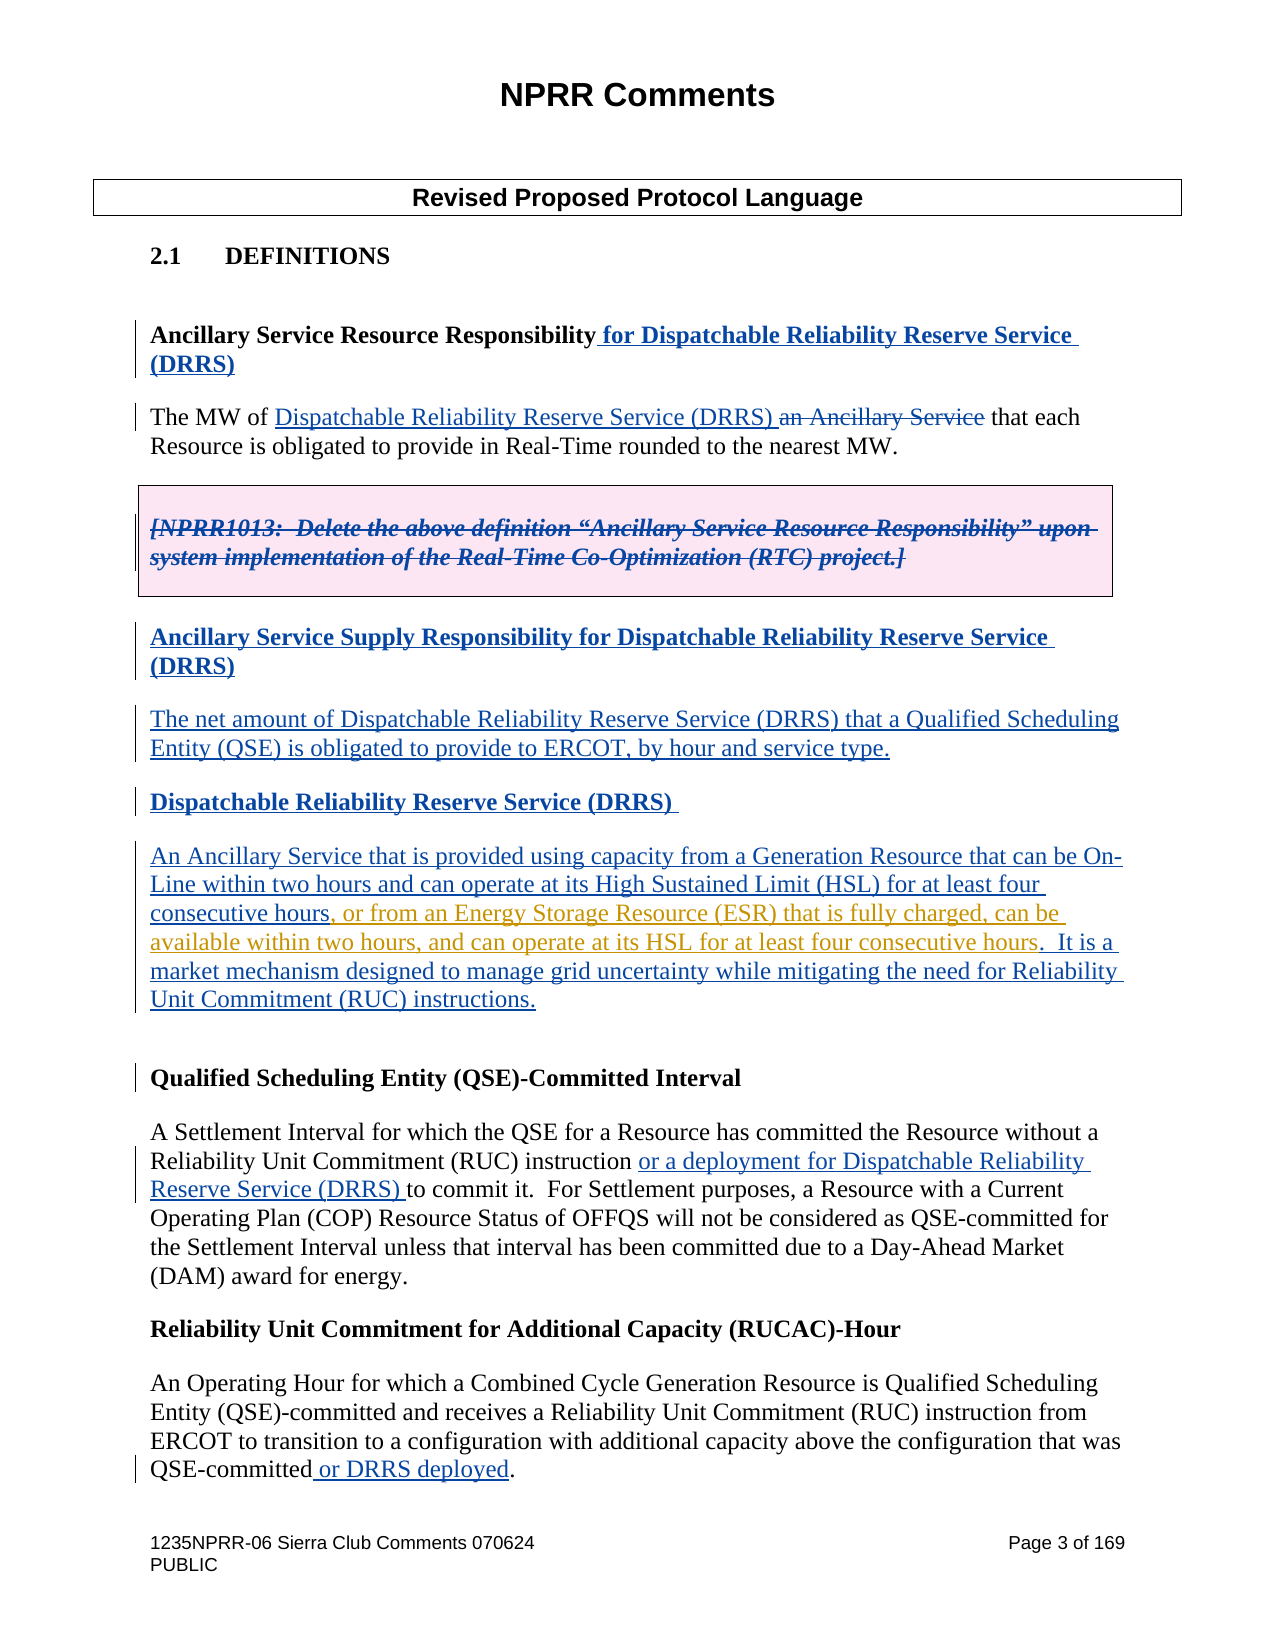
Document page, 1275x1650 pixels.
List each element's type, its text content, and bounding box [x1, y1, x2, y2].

text 2.1 DEFINITIONS [150, 241, 1125, 270]
text An Operating Hour for which a Combined Cycle Generation Resource is Qualified Scheduling Entity (QSE)-committed and receives a Reliability Unit Commitment (RUC) instruction from ERCOT to transition to a configuration with additional capacity above the configuration that was QSE-committed. [150, 1368, 1125, 1483]
text Qualified Scheduling Entity (QSE)-Committed Interval [150, 1063, 1125, 1092]
text The MW of that each Resource is obligated to provide in Real-Time rounded to the nearest MW. [150, 402, 1125, 460]
table_header Revised Proposed Protocol Language [94, 180, 1181, 215]
text Reliability Unit Commitment for Additional Capacity (RUCAC)-Hour [150, 1314, 1125, 1343]
text A Settlement Interval for which the QSE for a Resource has committed the Resource without a Reliability Unit Commitment (RUC) instruction to commit it. For Settlement purposes, a Resource with a Current Operating Plan (COP) Resource Status of OFFQS will not be considered as QSE-committed for the Settlement Interval unless that interval has been committed due to a Day-Ahead Market (DAM) award for energy. [150, 1117, 1125, 1289]
text Ancillary Service Resource Responsibility [150, 320, 1125, 377]
